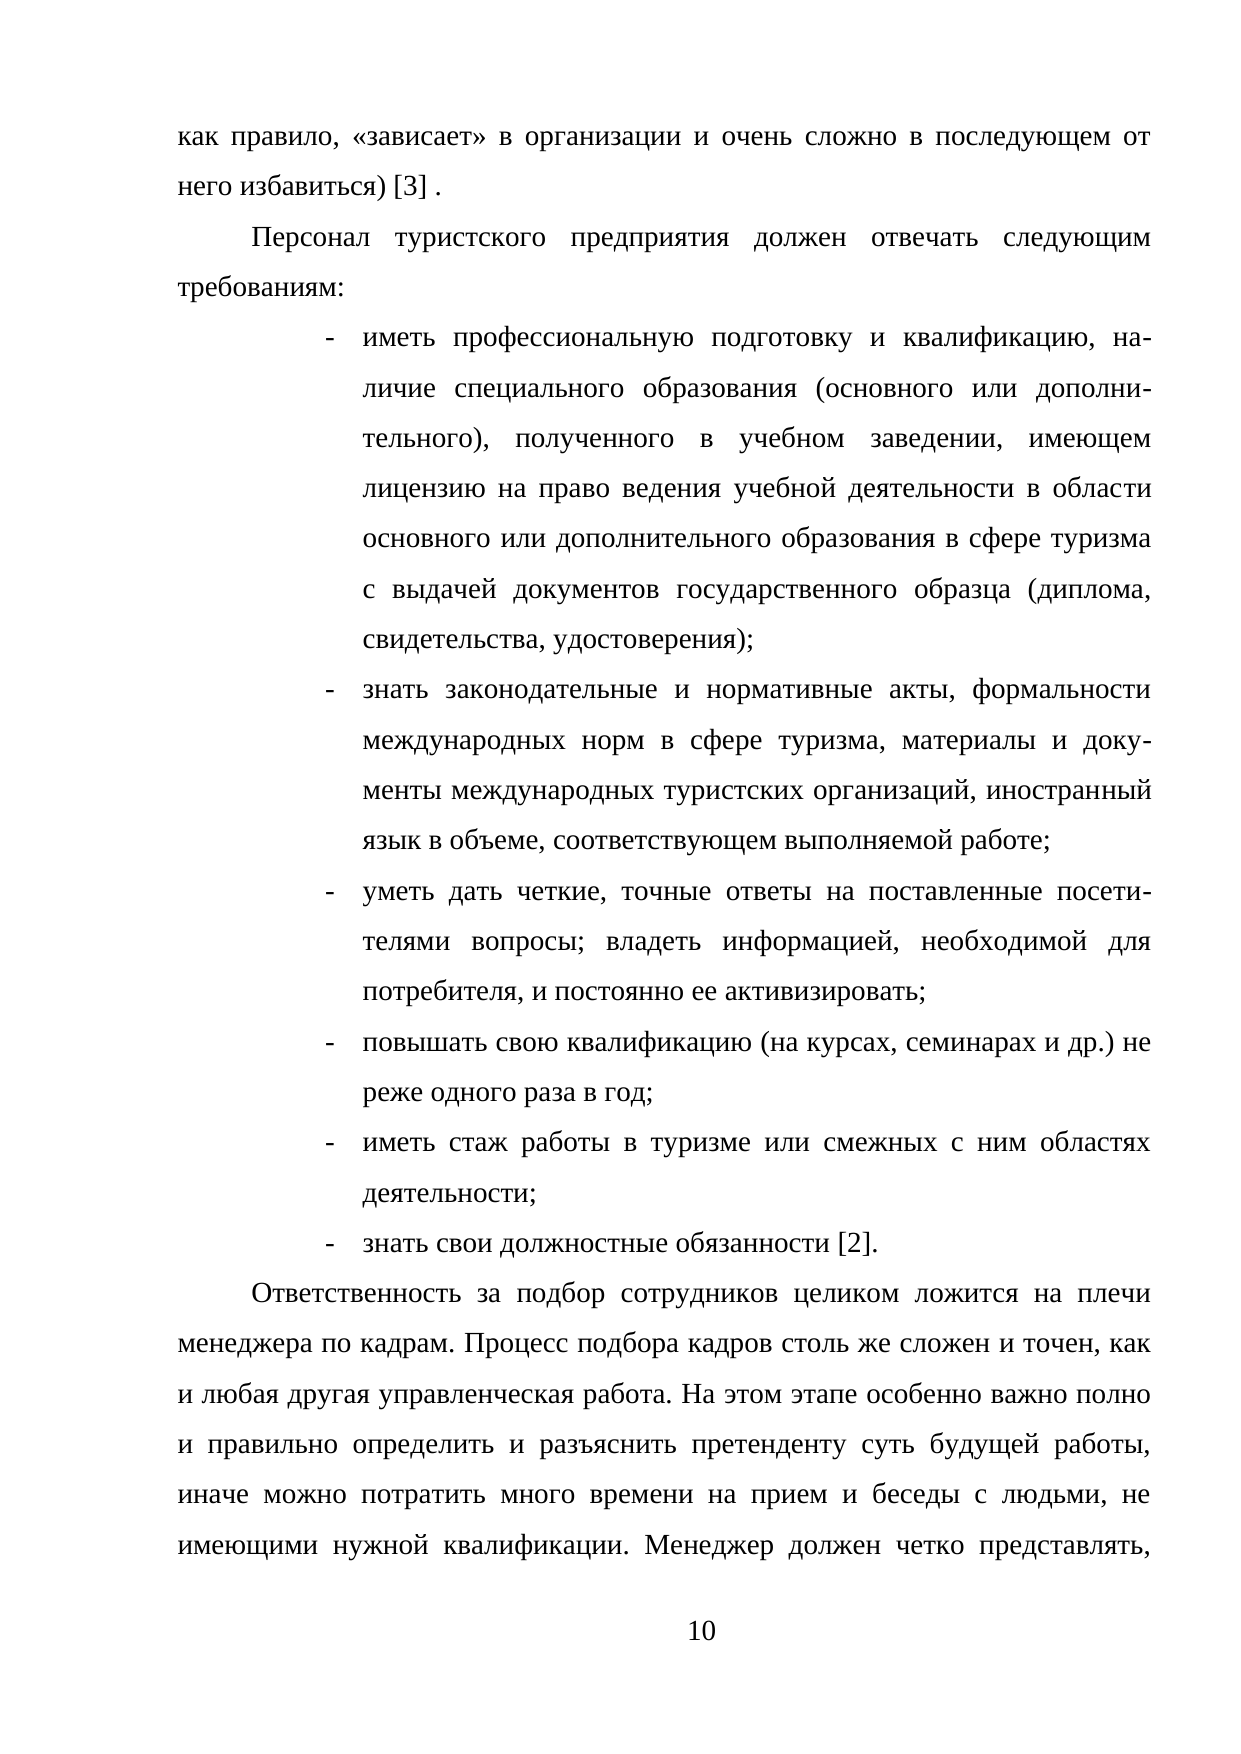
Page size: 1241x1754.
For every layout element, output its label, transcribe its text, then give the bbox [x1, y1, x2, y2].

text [177, 118, 1152, 202]
list уметь дать четкие, точные ответы на поставленные посетителями вопросы; владеть информацией, необходимой для потребителя, и постоянно ее активизировать; [325, 873, 1152, 1007]
list знать законодательные и нормативные акты, формальности международных норм в сфере туризма, материалы и документы международных туристских организаций, иностранный язык в объеме, соответствующем выполняемой работе; [325, 672, 1152, 856]
list иметь стаж работы в туризме или смежных с ним областях деятельности; [325, 1124, 1152, 1208]
list знать свои должностные обязанности [2]. [325, 1225, 1152, 1258]
list повышать свою квалификацию (на курсах, семинарах и др.) не реже одного раза в год; [325, 1024, 1152, 1108]
list иметь профессиональную подготовку и квалификацию, наличие специального образования (основного или дополнительного), полученного в учебном заведении, имеющем лицензию на право ведения учебной деятельности в области основного или дополнительного образования в сфере туризма с выдачей документов государственного образца (диплома, свидетельства, удостоверения); [325, 319, 1152, 655]
text Персонал туристского предприятия должен отвечать следующим требованиям: [177, 219, 1152, 303]
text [177, 1275, 1152, 1560]
